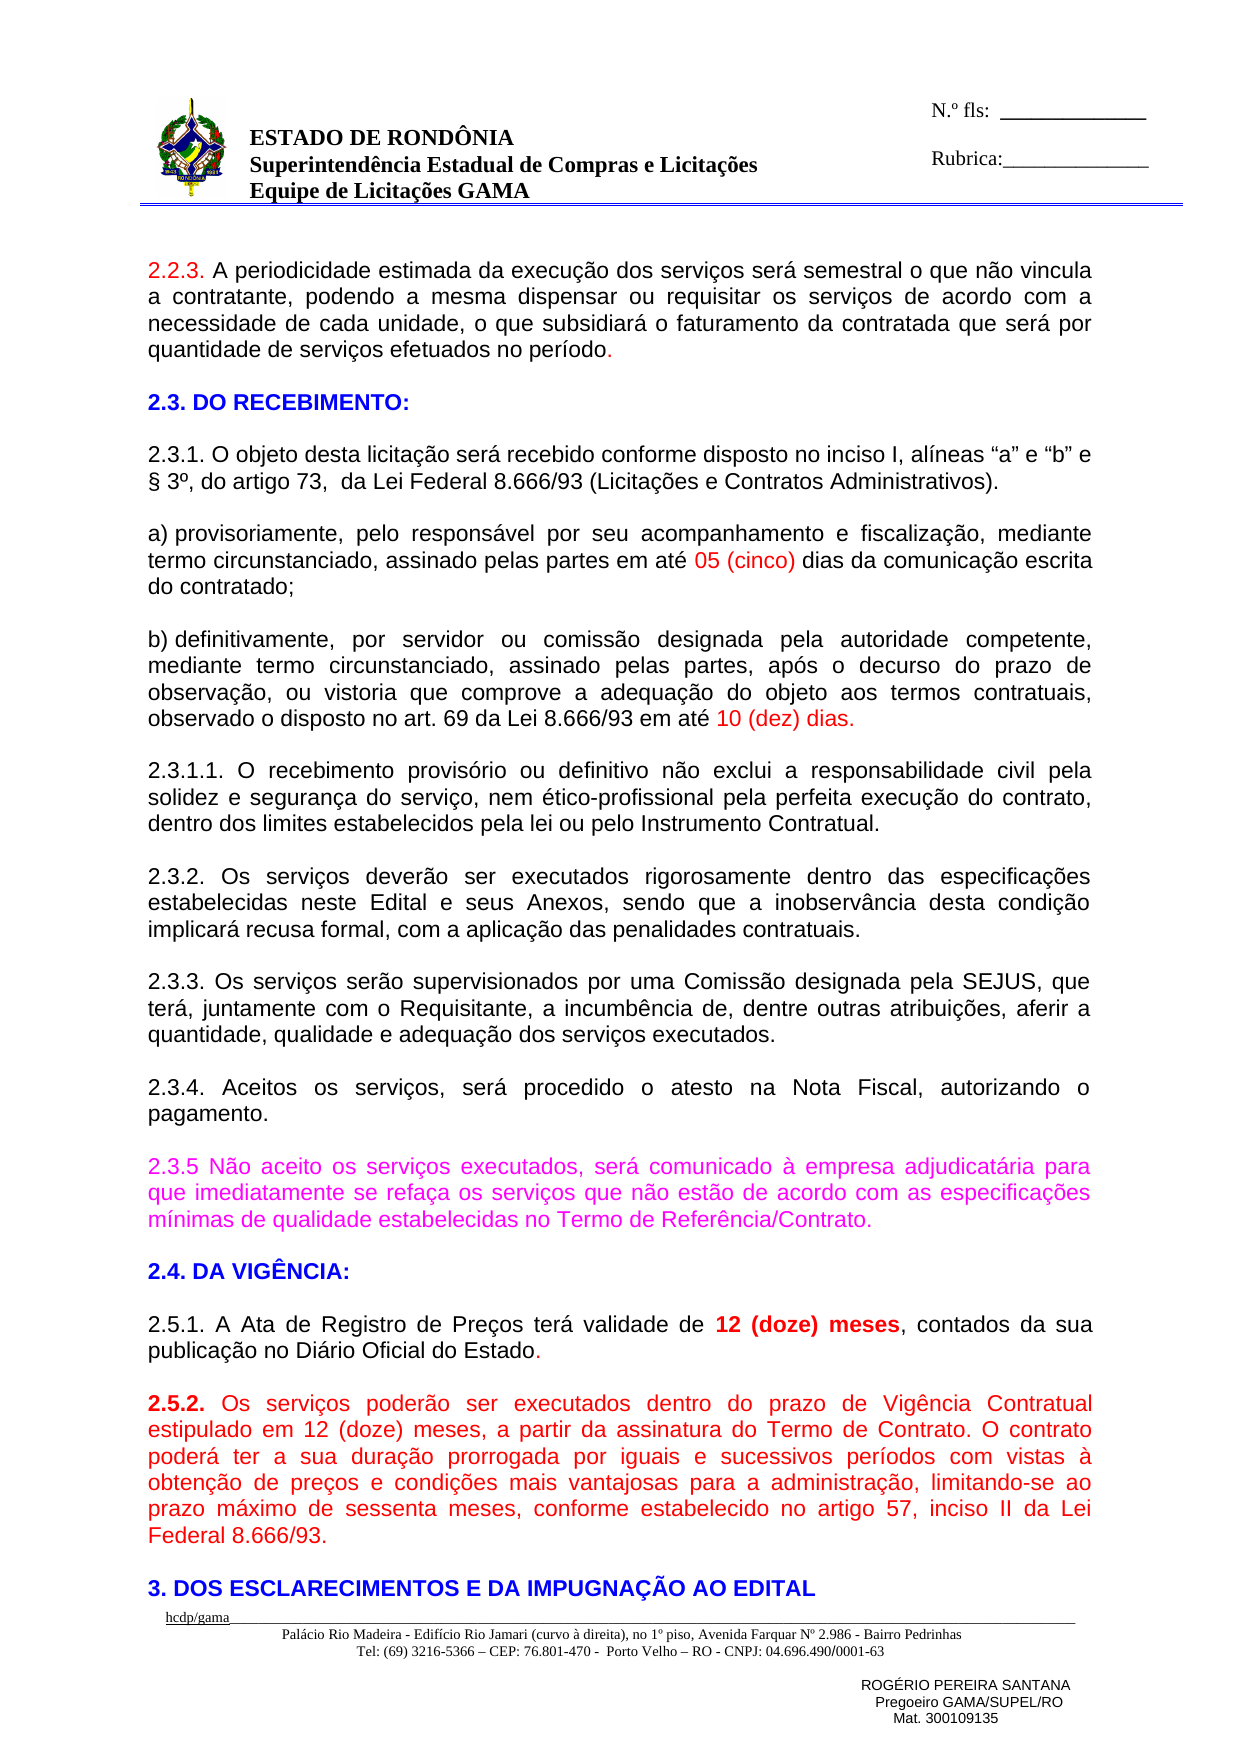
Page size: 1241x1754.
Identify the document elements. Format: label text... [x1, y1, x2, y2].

text 2.3.1. O objeto desta licitação será recebido conforme disposto no inciso I, alíneas “a” e “b” e § 3º, do artigo 73, da Lei Federal 8.666/93 (Licitações e Contratos Administrativos). [148, 441, 1093, 494]
text 2.3.1.1. O recebimento provisório ou definitivo não exclui a responsabilidade civil pela solidez e segurança do serviço, nem ético-profissional pela perfeita execução do contrato, dentro dos limites estabelecidos pela lei ou pelo Instrumento Contratual. [148, 757, 1093, 837]
text 2.3. DO RECEBIMENTO: [148, 388, 1093, 415]
text 3. DOS ESCLARECIMENTOS E DA IMPUGNAÇÃO AO EDITAL [148, 1574, 1093, 1601]
picture [155, 97, 228, 198]
text 2.5.1. A Ata de Registro de Preços terá validade de 12 (doze) meses, contados da sua publicação no Diário Oficial do Estado. [148, 1311, 1093, 1364]
text 2.3.5 Não aceito os serviços executados, será comunicado à empresa adjudicatária para que imediatamente se refaça os serviços que não estão de acordo com as especificações mínimas de qualidade estabelecidas no Termo de Referência/Contrato. [148, 1153, 1091, 1232]
text 2.2.3. A periodicidade estimada da execução dos serviços será semestral o que não vincula a contratante, podendo a mesma dispensar ou requisitar os serviços de acordo com a necessidade de cada unidade, o que subsidiará o faturamento da contratada que será por quantidade de serviços efetuados no período. [148, 257, 1093, 362]
text 2.4. DA VIGÊNCIA: [148, 1258, 1093, 1284]
text b) definitivamente, por servidor ou comissão designada pela autoridade competente, mediante termo circunstanciado, assinado pelas partes, após o decurso do prazo de observação, ou vistoria que comprove a adequação do objeto aos termos contratuais, observado o disposto no art. 69 da Lei 8.666/93 em até 10 (dez) dias. [148, 626, 1093, 731]
text 2.3.3. Os serviços serão supervisionados por uma Comissão designada pela SEJUS, que terá, juntamente com o Requisitante, a incumbência de, dentre outras atribuições, aferir a quantidade, qualidade e adequação dos serviços executados. [148, 968, 1091, 1047]
text 2.3.4. Aceitos os serviços, será procedido o atesto na Nota Fiscal, autorizando o pagamento. [148, 1074, 1091, 1126]
text a) provisoriamente, pelo responsável por seu acompanhamento e fiscalização, mediante termo circunstanciado, assinado pelas partes em até 05 (cinco) dias da comunicação escrita do contratado; [148, 520, 1093, 599]
text 2.5.2. Os serviços poderão ser executados dentro do prazo de Vigência Contratual estipulado em 12 (doze) meses, a partir da assinatura do Termo de Contrato. O contrato poderá ter a sua duração prorrogada por iguais e sucessivos períodos com vistas à obtenção de preços e condições mais vantajosas para a administração, limitando-se ao prazo máximo de sessenta meses, conforme estabelecido no artigo 57, inciso II da Lei Federal 8.666/93. [148, 1390, 1093, 1548]
text 2.3.2. Os serviços deverão ser executados rigorosamente dentro das especificações estabelecidas neste Edital e seus Anexos, sendo que a inobservância desta condição implicará recusa formal, com a aplicação das penalidades contratuais. [148, 863, 1091, 942]
